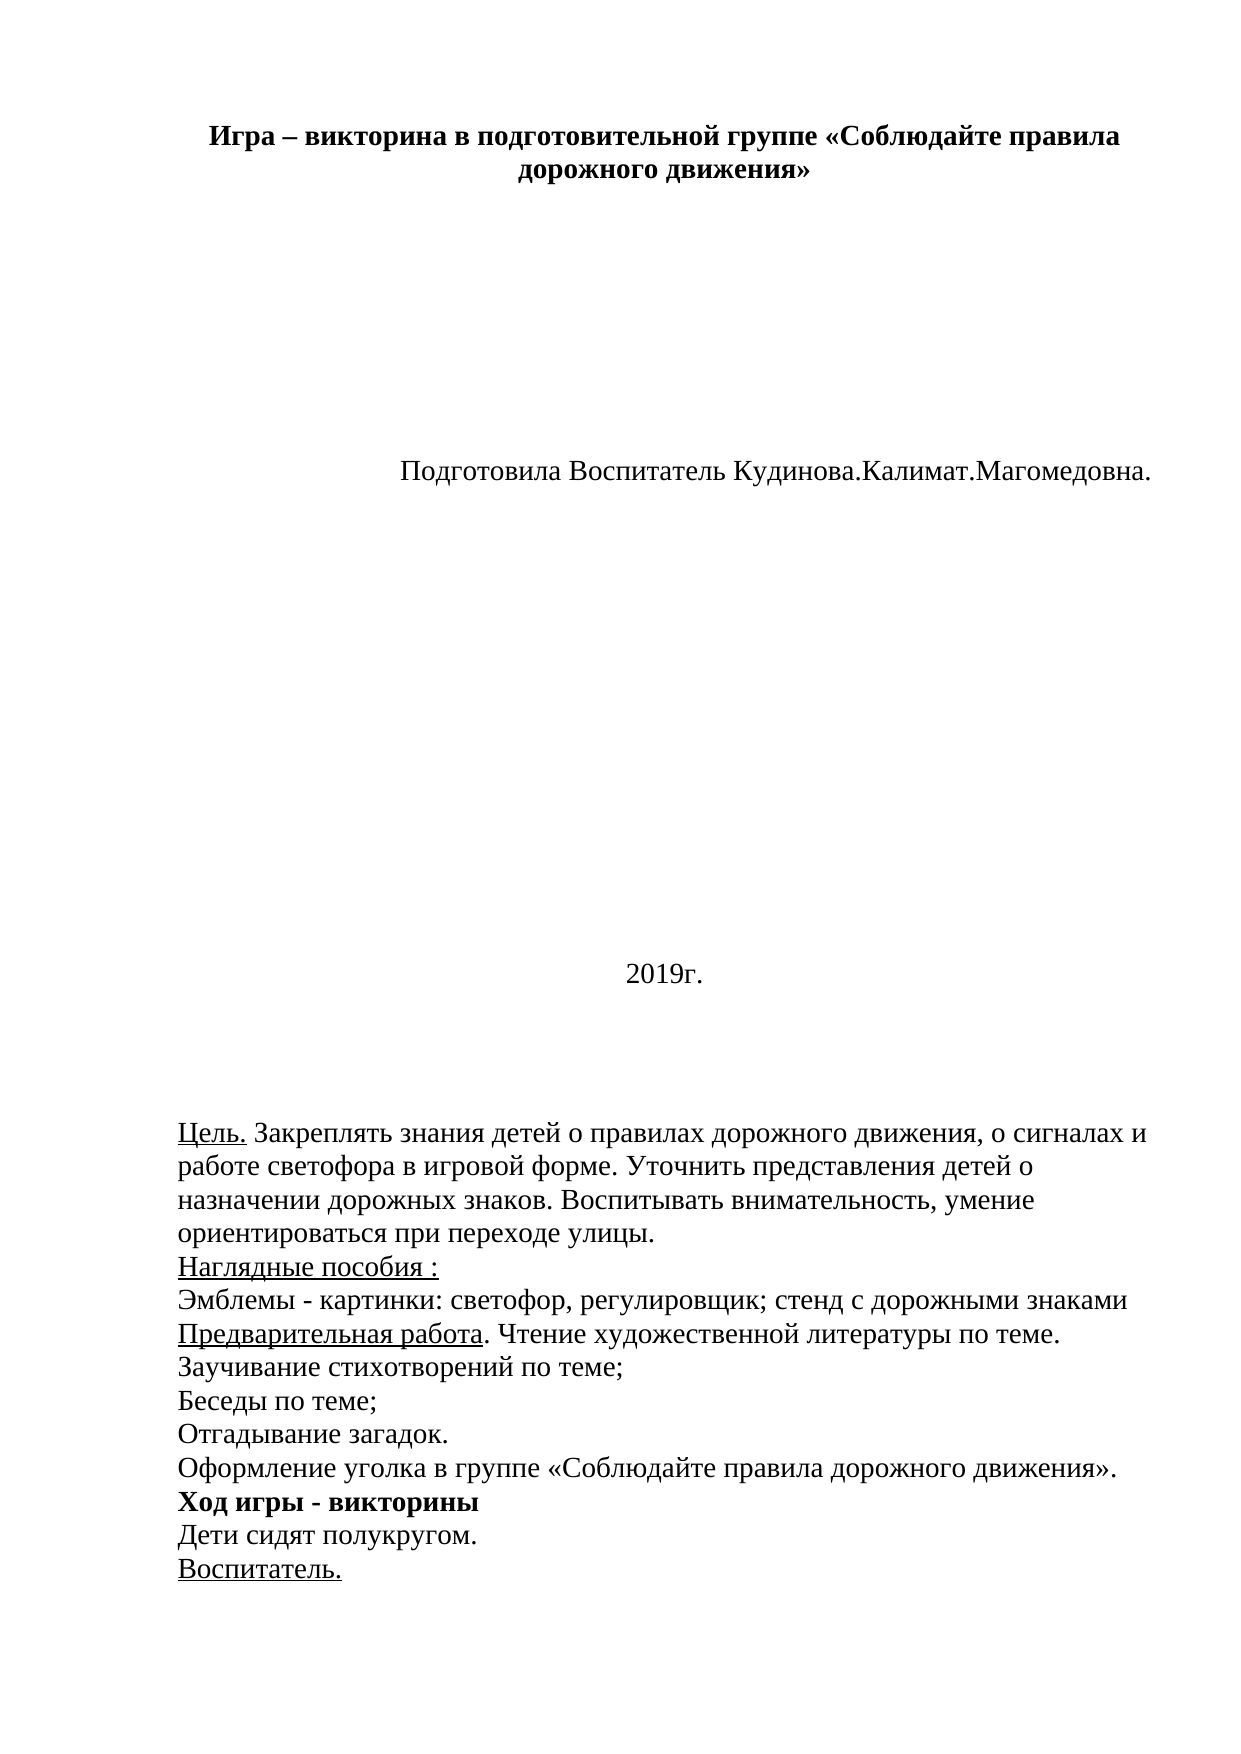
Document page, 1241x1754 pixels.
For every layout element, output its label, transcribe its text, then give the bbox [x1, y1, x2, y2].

text Игра – викторина в подготовительной группе «Соблюдайте правила дорожного движения» [177, 118, 1152, 185]
text Цель. Закреплять знания детей о правилах дорожного движения, о сигналах и работе светофора в игровой форме. Уточнить представления детей о назначении дорожных знаков. Воспитывать внимательность, умение ориентироваться при переходе улицы. [177, 1115, 1152, 1249]
text Предварительная работа. Чтение художественной литературы по теме. Заучивание стихотворений по теме; [177, 1316, 1152, 1383]
text 2019г. [177, 957, 1152, 990]
text Подготовила Воспитатель Кудинова.Калимат.Магомедовна. [177, 453, 1152, 487]
text Беседы по теме; [177, 1383, 1152, 1417]
text Ход игры - викторины [177, 1484, 1152, 1517]
text Оформление уголка в группе «Соблюдайте правила дорожного движения». [177, 1450, 1152, 1484]
text Отгадывание загадок. [177, 1417, 1152, 1450]
text Наглядные пособия : [177, 1249, 1152, 1282]
text Воспитатель. [177, 1551, 1152, 1584]
text Дети сидят полукругом. [177, 1517, 1152, 1551]
text Эмблемы - картинки: светофор, регулировщик; стенд с дорожными знаками [177, 1282, 1152, 1316]
